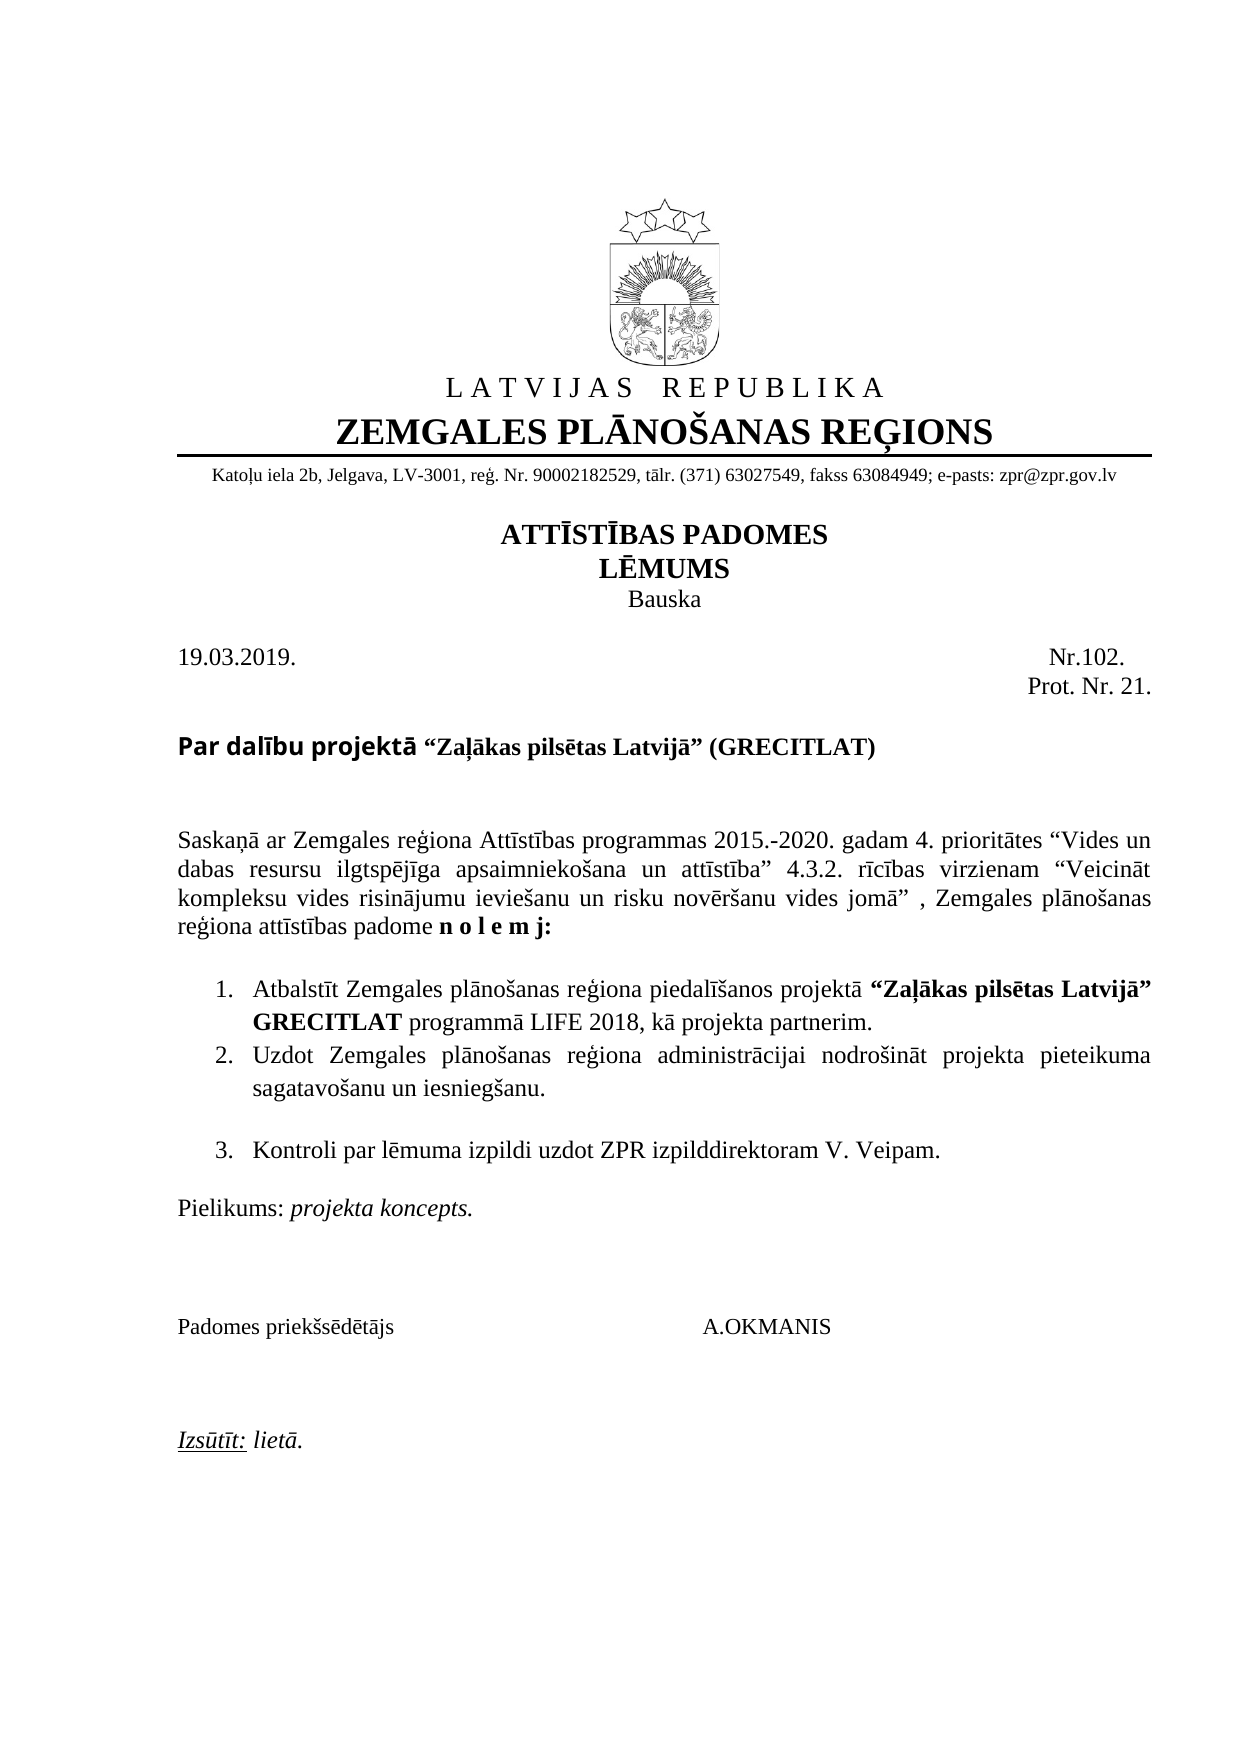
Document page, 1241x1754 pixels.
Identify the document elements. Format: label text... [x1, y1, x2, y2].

text Izsūtīt: lietā. [177, 1426, 1152, 1454]
list Atbalstīt Zemgales plānošanas reģiona piedalīšanos projektā “Zaļākas pilsētas Latvijā” GRECITLAT programmā LIFE 2018, kā projekta partnerim. [215, 974, 1152, 1036]
list Kontroli par lēmuma izpildi uzdot ZPR izpilddirektoram V. Veipam. [215, 1135, 1152, 1164]
text ZEMGALES PLĀNOŠANAS REĢIONS [177, 409, 1152, 454]
text Pielikums: projekta koncepts. [177, 1193, 1152, 1221]
text LĒMUMS [177, 551, 1152, 584]
text L A T V I J A S R E P U B L I K A [177, 371, 1152, 404]
text Padomes priekšsēdētājs A.OKMANIS [177, 1313, 1152, 1339]
text Prot. Nr. 21. [177, 671, 1152, 699]
text Saskaņā ar Zemgales reģiona Attīstības programmas 2015.-2020. gadam 4. prioritātes “Vides un dabas resursu ilgtspējīga apsaimniekošana un attīstība” 4.3.2. rīcības virzienam “Veicināt kompleksu vides risinājumu ieviešanu un risku novēršanu vides jomā” , Zemgales plānošanas reģiona attīstības padome n o l e m j: [177, 825, 1152, 940]
text 19.03.2019. Nr.102. [177, 642, 1152, 671]
text Par dalību projektā “Zaļākas pilsētas Latvijā” (GRECITLAT) [177, 728, 1152, 762]
text Bauska [177, 584, 1152, 613]
picture [609, 198, 720, 366]
text Katoļu iela 2b, Jelgava, LV-3001, reģ. Nr. 90002182529, tālr. (371) 63027549, fakss 63084949; e-pasts: zpr@zpr.gov.lv [177, 464, 1152, 486]
list Uzdot Zemgales plānošanas reģiona administrācijai nodrošināt projekta pieteikuma sagatavošanu un iesniegšanu. [215, 1040, 1152, 1102]
text ATTĪSTĪBAS PADOMES [177, 517, 1152, 551]
